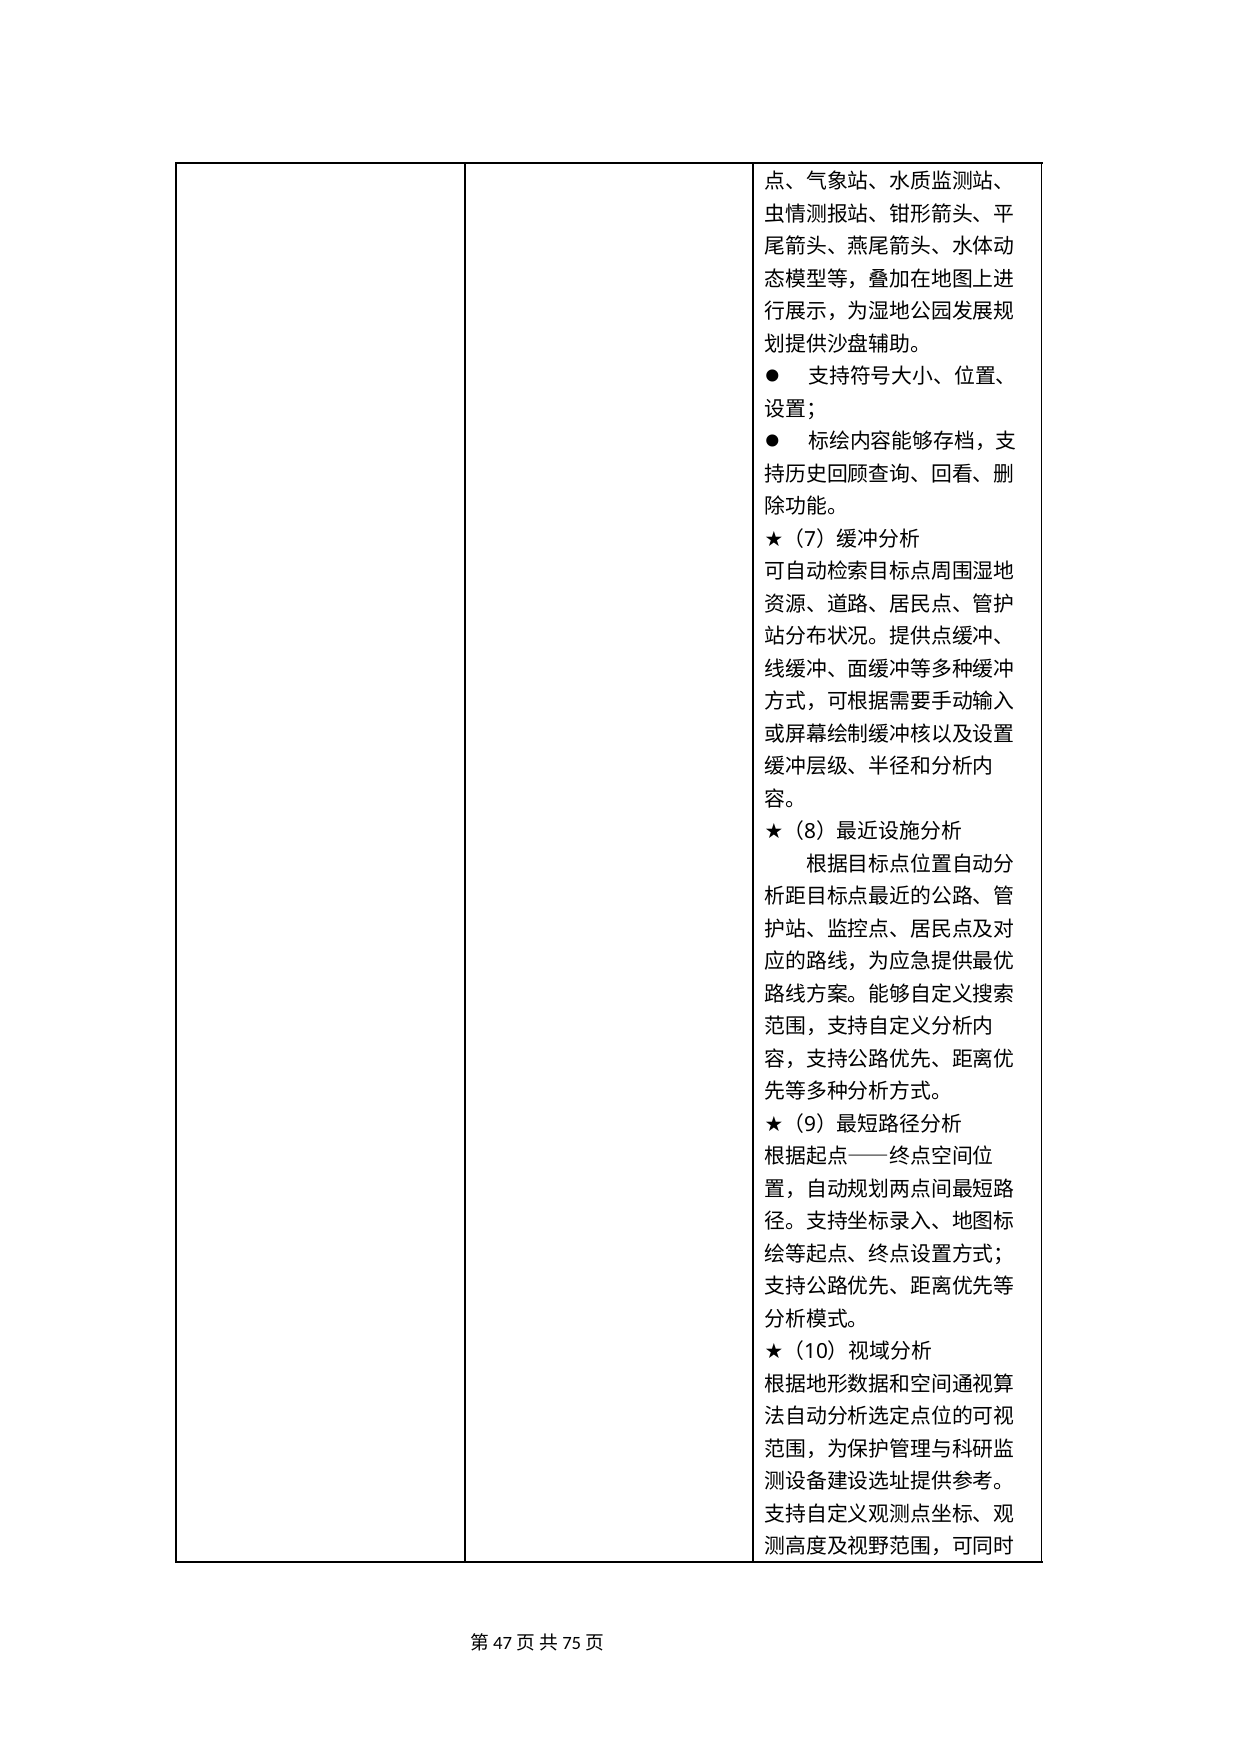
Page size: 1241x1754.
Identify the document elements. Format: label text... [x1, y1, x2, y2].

table_cell [466, 164, 752, 1561]
table_cell 1 [177, 164, 464, 1561]
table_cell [754, 164, 1041, 1561]
